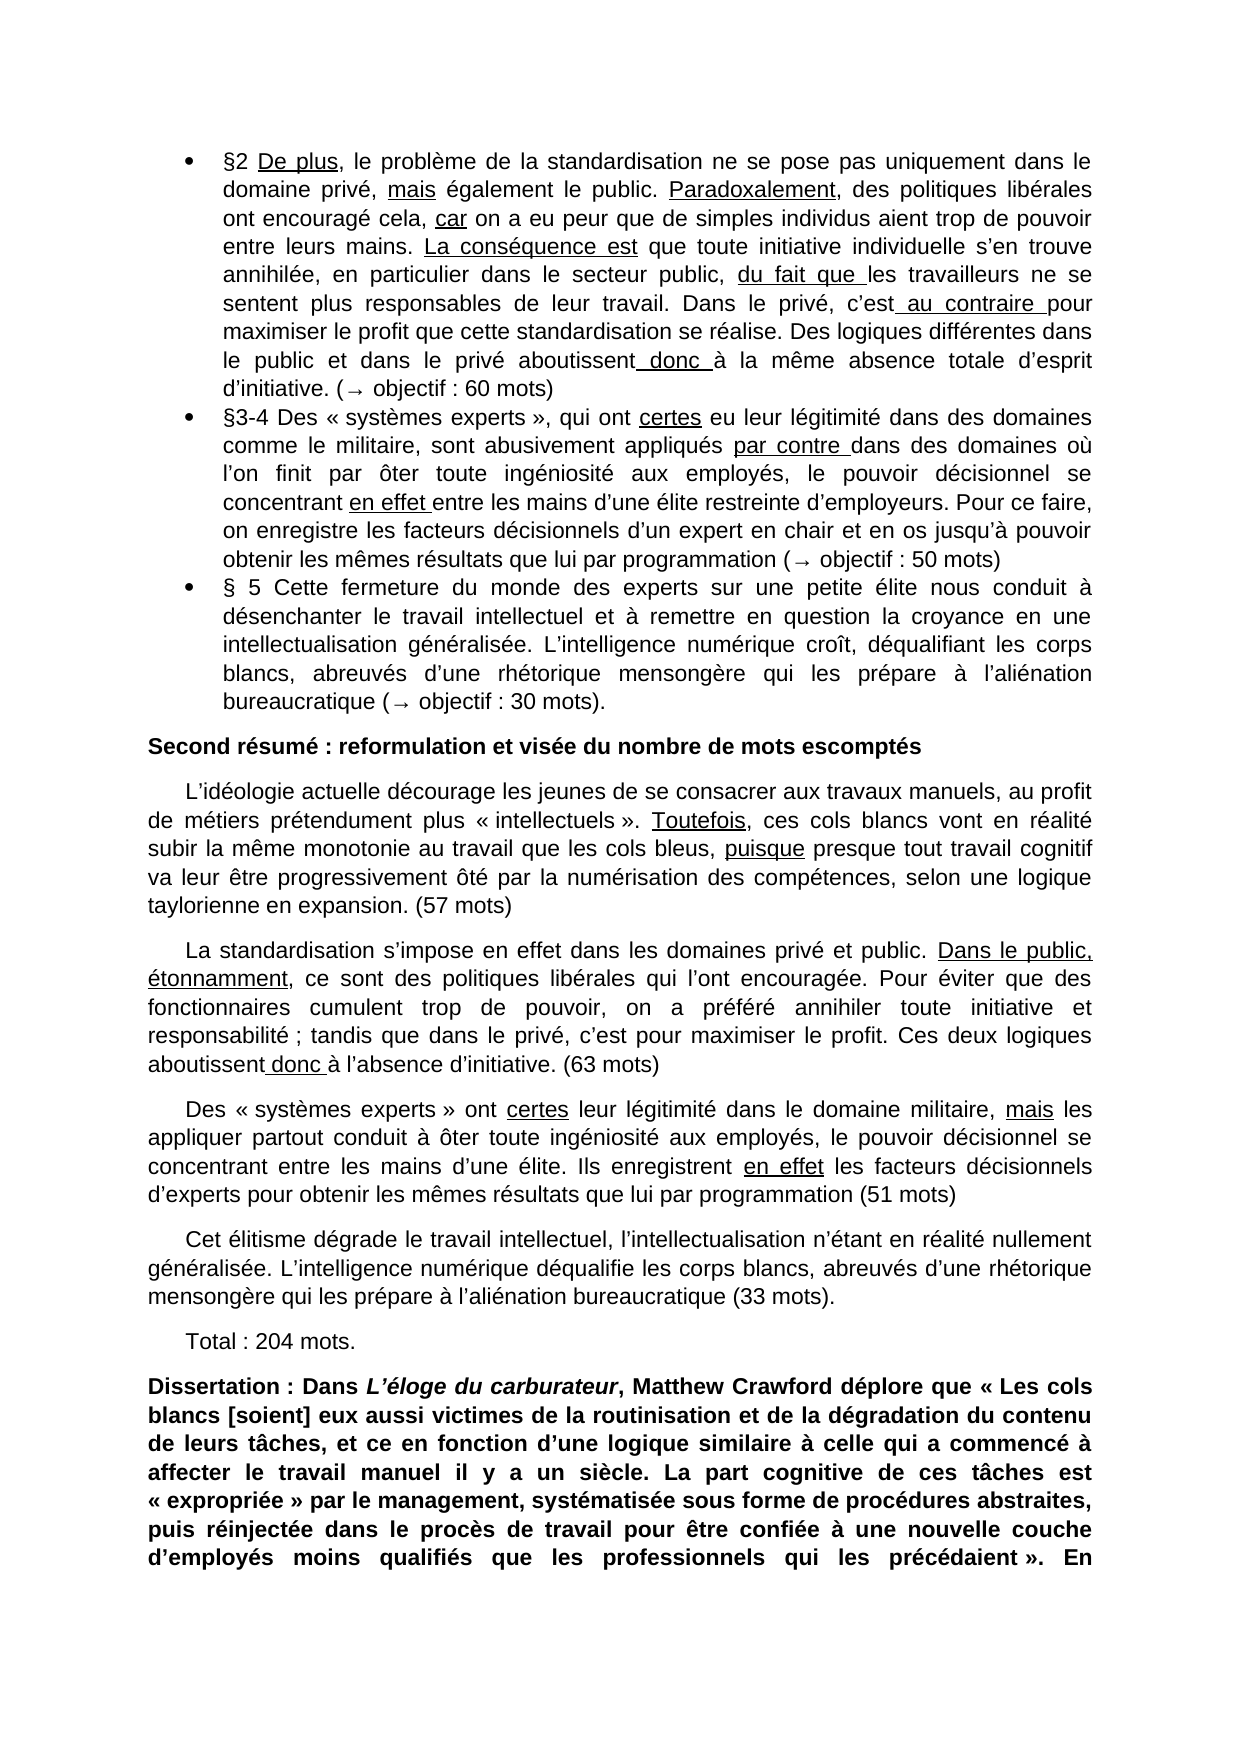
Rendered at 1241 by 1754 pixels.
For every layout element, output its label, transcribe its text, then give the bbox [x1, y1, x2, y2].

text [148, 1373, 1093, 1570]
text Second résumé : reformulation et visée du nombre de mots escomptés [148, 733, 1093, 759]
list § 5 Cette fermeture du monde des experts sur une petite élite nous conduit à désenchanter le travail intellectuel et à remettre en question la croyance en une intellectualisation généralisée. L’intelligence numérique croît, déqualifiant les corps blancs, abreuvés d’une rhétorique mensongère qui les prépare à l’aliénation bureaucratique (→ objectif : 30 mots). [185, 574, 1093, 714]
text Total : 204 mots. [148, 1328, 1093, 1354]
list §2 De plus, le problème de la standardisation ne se pose pas uniquement dans le domaine privé, mais également le public. Paradoxalement, des politiques libérales ont encouragé cela, car on a eu peur que de simples individus aient trop de pouvoir entre leurs mains. La conséquence est que toute initiative individuelle s’en trouve annihilée, en particulier dans le secteur public, du fait que les travailleurs ne se sentent plus responsables de leur travail. Dans le privé, c’est au contraire pour maximiser le profit que cette standardisation se réalise. Des logiques différentes dans le public et dans le privé aboutissent donc à la même absence totale d’esprit d’initiative. (→ objectif : 60 mots) [185, 148, 1093, 401]
list §3-4 Des « systèmes experts », qui ont certes eu leur légitimité dans des domaines comme le militaire, sont abusivement appliqués par contre dans des domaines où l’on finit par ôter toute ingéniosité aux employés, le pouvoir décisionnel se concentrant en effet entre les mains d’une élite restreinte d’employeurs. Pour ce faire, on enregistre les facteurs décisionnels d’un expert en chair et en os jusqu’à pouvoir obtenir les mêmes résultats que lui par programmation (→ objectif : 50 mots) [185, 403, 1093, 572]
text La standardisation s’impose en effet dans les domaines privé et public. Dans le public, étonnamment, ce sont des politiques libérales qui l’ont encouragée. Pour éviter que des fonctionnaires cumulent trop de pouvoir, on a préféré annihiler toute initiative et responsabilité ; tandis que dans le privé, c’est pour maximiser le profit. Ces deux logiques aboutissent donc à l’absence d’initiative. (63 mots) [148, 937, 1093, 1077]
text Des « systèmes experts » ont certes leur légitimité dans le domaine militaire, mais les appliquer partout conduit à ôter toute ingéniosité aux employés, le pouvoir décisionnel se concentrant entre les mains d’une élite. Ils enregistrent en effet les facteurs décisionnels d’experts pour obtenir les mêmes résultats que lui par programmation (51 mots) [148, 1096, 1093, 1207]
text L’idéologie actuelle décourage les jeunes de se consacrer aux travaux manuels, au profit de métiers prétendument plus « intellectuels ». Toutefois, ces cols blancs vont en réalité subir la même monotonie au travail que les cols bleus, puisque presque tout travail cognitif va leur être progressivement ôté par la numérisation des compétences, selon une logique taylorienne en expansion. (57 mots) [148, 778, 1093, 918]
text Cet élitisme dégrade le travail intellectuel, l’intellectualisation n’étant en réalité nullement généralisée. L’intelligence numérique déqualifie les corps blancs, abreuvés d’une rhétorique mensongère qui les prépare à l’aliénation bureaucratique (33 mots). [148, 1226, 1093, 1309]
